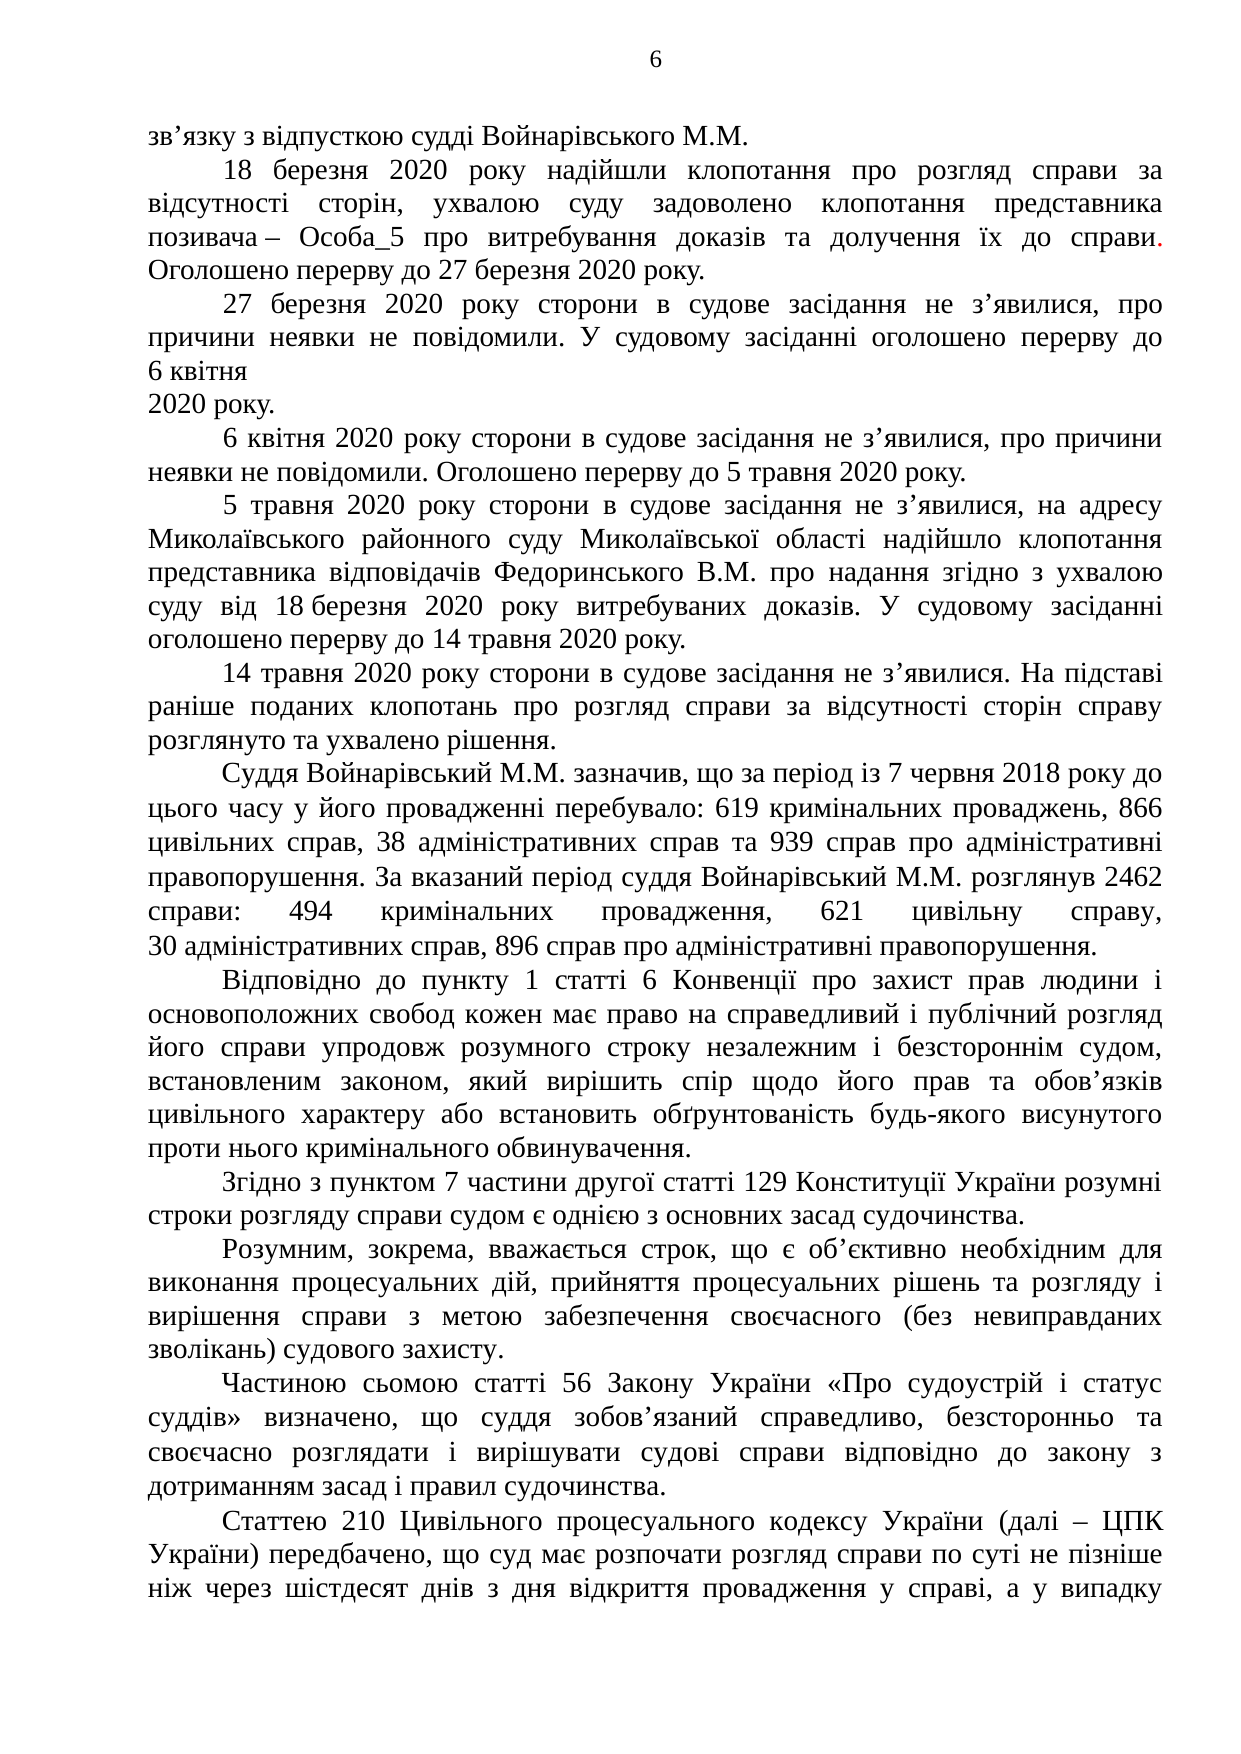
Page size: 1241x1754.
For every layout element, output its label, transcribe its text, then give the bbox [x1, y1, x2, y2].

text 14 травня 2020 року сторони в судове засідання не з’явилися. На підставі раніше поданих клопотань про розгляд справи за відсутності сторін справу розглянуто та ухвалено рішення. [148, 655, 1163, 756]
text Розумним, зокрема, вважається строк, що є об’єктивно необхідним для виконання процесуальних дій, прийняття процесуальних рішень та розгляду і вирішення справи з метою забезпечення своєчасного (без невиправданих зволікань) судового захисту. [148, 1231, 1163, 1365]
text 6 квітня 2020 року сторони в судове засідання не з’явилися, про причини неявки не повідомили. Оголошено перерву до 5 травня 2020 року. [148, 420, 1163, 487]
text Відповідно до пункту 1 статті 6 Конвенції про захист прав людини і основоположних свобод кожен має право на справедливий і публічний розгляд його справи упродовж розумного строку незалежним і безстороннім судом, встановленим законом, який вирішить спір щодо його прав та обов’язків цивільного характеру або встановить обґрунтованість будь-якого висунутого проти нього кримінального обвинувачення. [148, 962, 1163, 1164]
text Суддя Войнарівський М.М. зазначив, що за період із 7 червня 2018 року до цього часу у його провадженні перебувало: 619 кримінальних проваджень, 866 цивільних справ, 38 адміністративних справ та 939 справ про адміністративні правопорушення. За вказаний період суддя Войнарівський М.М. розглянув 2462 справи: 494 кримінальних провадження, 621 цивільну справу, 30 адміністративних справ, 896 справ про адміністративні правопорушення. [148, 756, 1163, 961]
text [148, 1503, 1163, 1603]
text 27 березня 2020 року сторони в судове засідання не з’явилися, про причини неявки не повідомили. У судовому засіданні оголошено перерву до 6 квітня 2020 року. [148, 286, 1163, 420]
text 5 травня 2020 року сторони в судове засідання не з’явилися, на адресу Миколаївського районного суду Миколаївської області надійшло клопотання представника відповідачів Федоринського В.М. про надання згідно з ухвалою суду від 18 березня 2020 року витребуваних доказів. У судовому засіданні оголошено перерву до 14 травня 2020 року. [148, 487, 1163, 655]
text Частиною сьомою статті 56 Закону України «Про судоустрій і статус суддів» визначено, що суддя зобов’язаний справедливо, безсторонньо та своєчасно розглядати і вирішувати судові справи відповідно до закону з дотриманням засад і правил судочинства. [148, 1365, 1163, 1502]
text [148, 118, 1163, 152]
text Згідно з пунктом 7 частини другої статті 129 Конституції України розумні строки розгляду справи судом є однією з основних засад судочинства. [148, 1164, 1163, 1231]
text 18 березня 2020 року надійшли клопотання про розгляд справи за відсутності сторін, ухвалою суду задоволено клопотання представника позивача – Особа_5 про витребування доказів та долучення їх до справи. Оголошено перерву до 27 березня 2020 року. [148, 152, 1163, 286]
